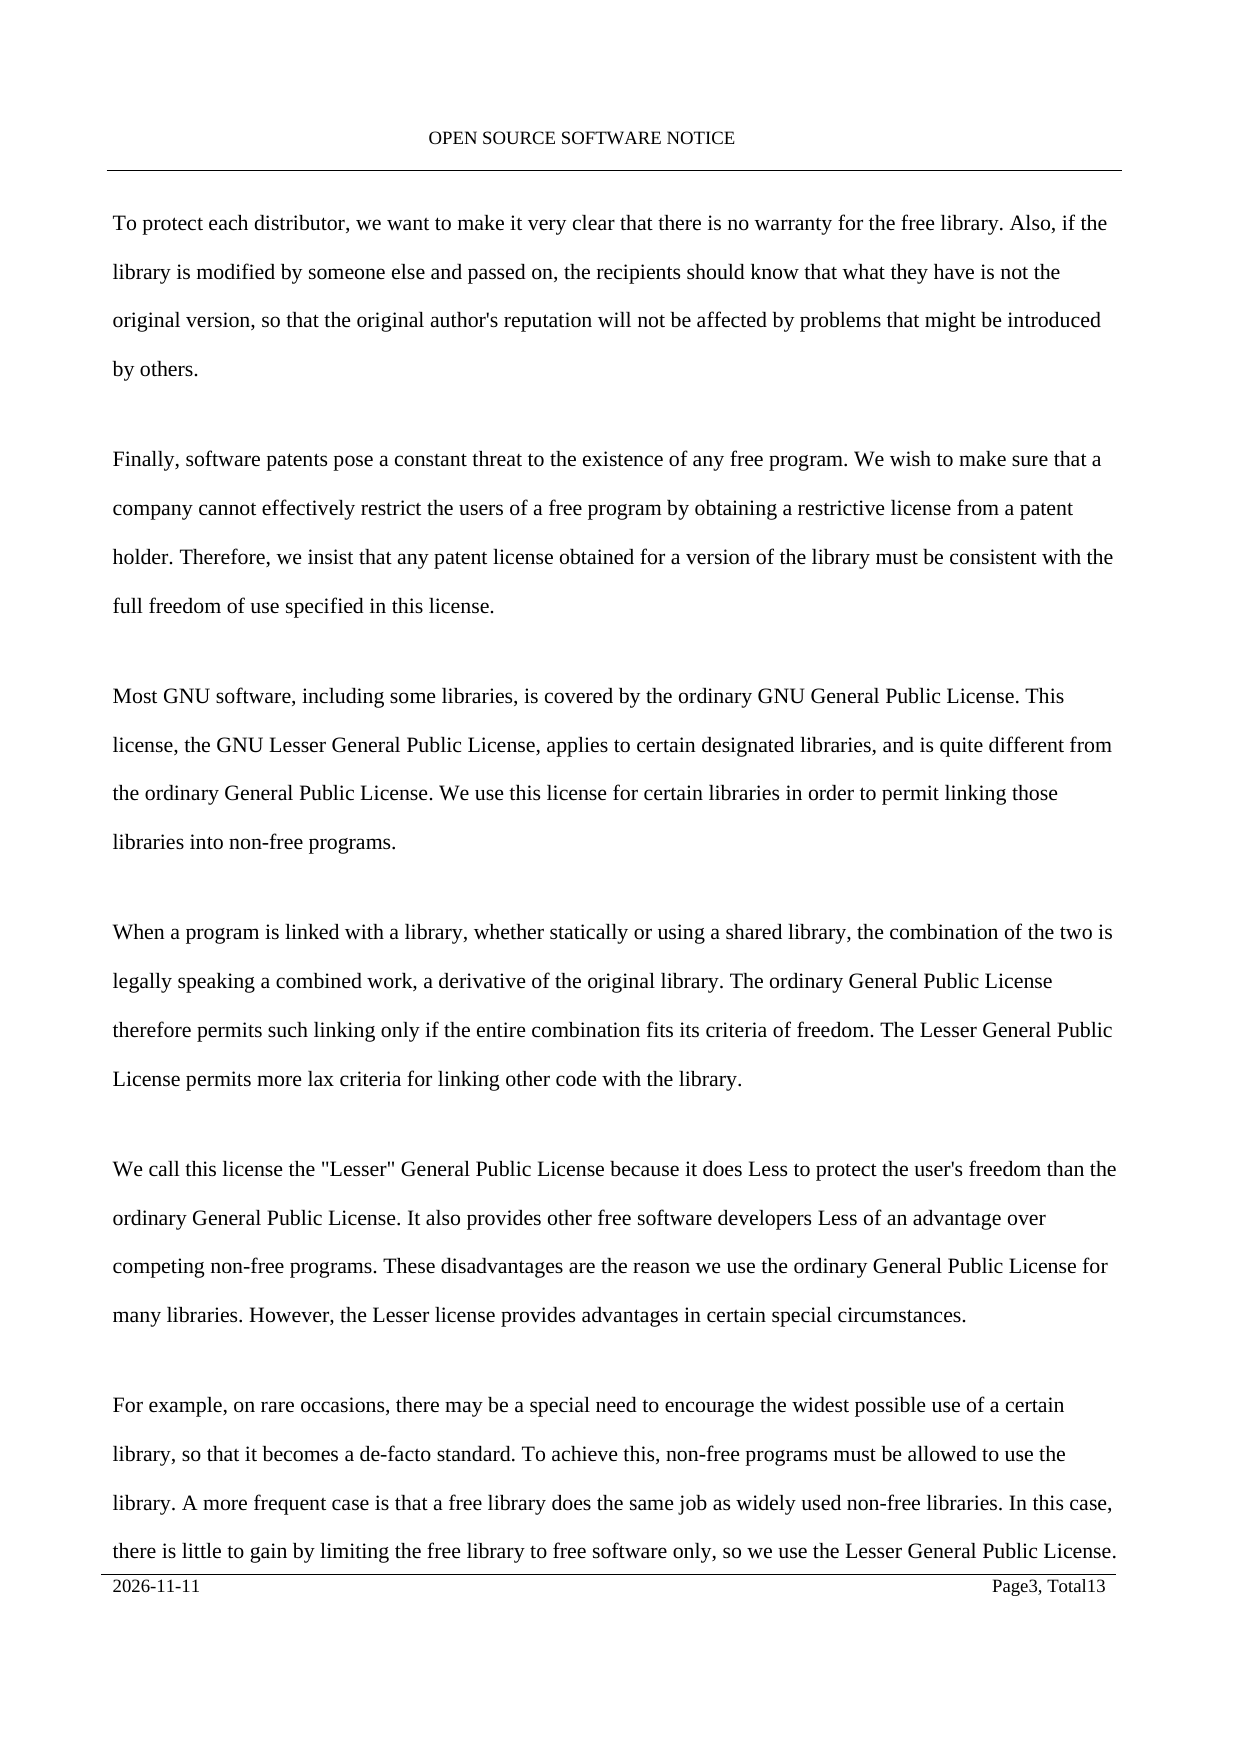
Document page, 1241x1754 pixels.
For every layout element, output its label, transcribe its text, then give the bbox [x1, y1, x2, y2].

text Most GNU software, including some libraries, is covered by the ordinary GNU General Public License. This license, the GNU Lesser General Public License, applies to certain designated libraries, and is quite different from the ordinary General Public License. We use this license for certain libraries in order to permit linking those libraries into non-free programs. [112, 679, 1128, 858]
text We call this license the "Lesser" General Public License because it does Less to protect the user's freedom than the ordinary General Public License. It also provides other free software developers Less of an advantage over competing non-free programs. These disadvantages are the reason we use the ordinary General Public License for many libraries. However, the Lesser license provides advantages in certain special circumstances. [112, 1152, 1128, 1331]
text When a program is linked with a library, whether statically or using a shared library, the combination of the two is legally speaking a combined work, a derivative of the original library. The ordinary General Public License therefore permits such linking only if the entire combination fits its criteria of freedom. The Lesser General Public License permits more lax criteria for linking other code with the library. [112, 916, 1128, 1094]
text Finally, software patents pose a constant threat to the existence of any free program. We wish to make sure that a company cannot effectively restrict the users of a free program by obtaining a restrictive license from a patent holder. Therefore, we insist that any patent license obtained for a version of the library must be consistent with the full freedom of use specified in this license. [112, 443, 1128, 622]
text To protect each distributor, we want to make it very clear that there is no warranty for the free library. Also, if the library is modified by someone else and passed on, the recipients should know that what they have is not the original version, so that the original author's reputation will not be affected by problems that might be introduced by others. [112, 206, 1128, 385]
text For example, on rare occasions, there may be a special need to encourage the widest possible use of a certain library, so that it becomes a de-facto standard. To achieve this, non-free programs must be allowed to use the library. A more frequent case is that a free library does the same job as widely used non-free libraries. In this case, there is little to gain by limiting the free library to free software only, so we use the Lesser General Public License. [112, 1389, 1128, 1567]
